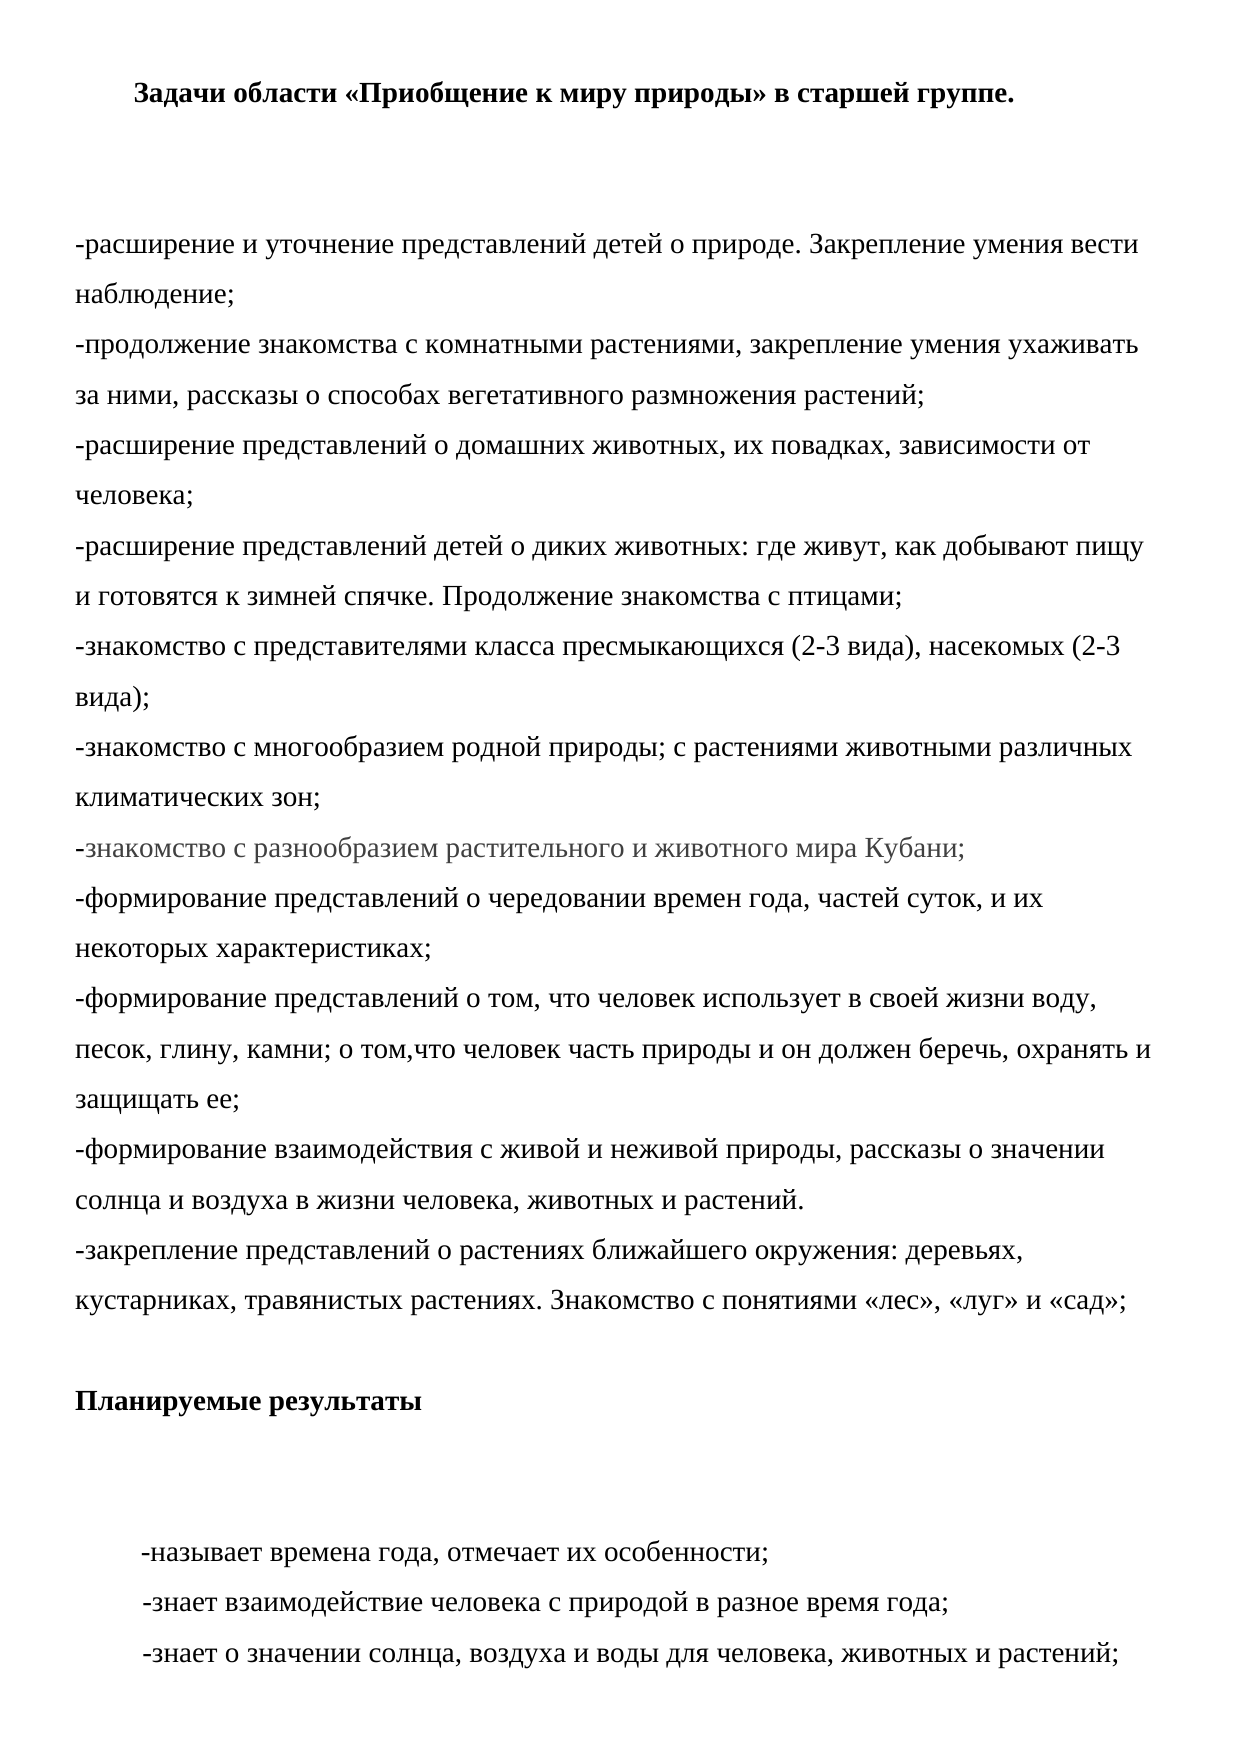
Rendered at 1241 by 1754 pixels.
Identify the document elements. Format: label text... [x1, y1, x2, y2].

text Планируемые результаты [75, 1383, 1165, 1417]
text -формирование представлений о чередовании времен года, частей суток, и их некоторых характеристиках; [75, 880, 1165, 964]
text -продолжение знакомства с комнатными растениями, закрепление умения ухаживать за ними, рассказы о способах вегетативного размножения растений; [75, 327, 1165, 410]
text -расширение представлений детей о диких животных: где живут, как добывают пищу и готовятся к зимней спячке. Продолжение знакомства с птицами; [75, 528, 1165, 612]
text -знает взаимодействие человека с природой в разное время года; [142, 1584, 1165, 1618]
text -формирование взаимодействия с живой и неживой природы, рассказы о значении солнца и воздуха в жизни человека, животных и растений. [75, 1132, 1165, 1215]
text -знакомство с представителями класса пресмыкающихся (2-3 вида), насекомых (2-3 вида); [75, 628, 1165, 712]
text -знает о значении солнца, воздуха и воды для человека, животных и растений; [142, 1635, 1165, 1668]
text -формирование представлений о том, что человек использует в своей жизни воду, песок, глину, камни; о том,что человек часть природы и он должен беречь, охранять и защищать ее; [75, 981, 1165, 1115]
text Задачи области «Приобщение к миру природы» в старшей группе. [75, 75, 1165, 108]
text -знакомство с многообразием родной природы; с растениями животными различных климатических зон; [75, 729, 1165, 813]
text -знакомство с разнообразием растительного и животного мира Кубани; [75, 830, 1165, 863]
text -закрепление представлений о растениях ближайшего окружения: деревьях, кустарниках, травянистых растениях. Знакомство с понятиями «лес», «луг» и «сад»; [75, 1232, 1165, 1316]
text -расширение и уточнение представлений детей о природе. Закрепление умения вести наблюдение; [75, 226, 1165, 310]
text -называет времена года, отмечает их особенности; [75, 1534, 1165, 1568]
text -расширение представлений о домашних животных, их повадках, зависимости от человека; [75, 427, 1165, 511]
